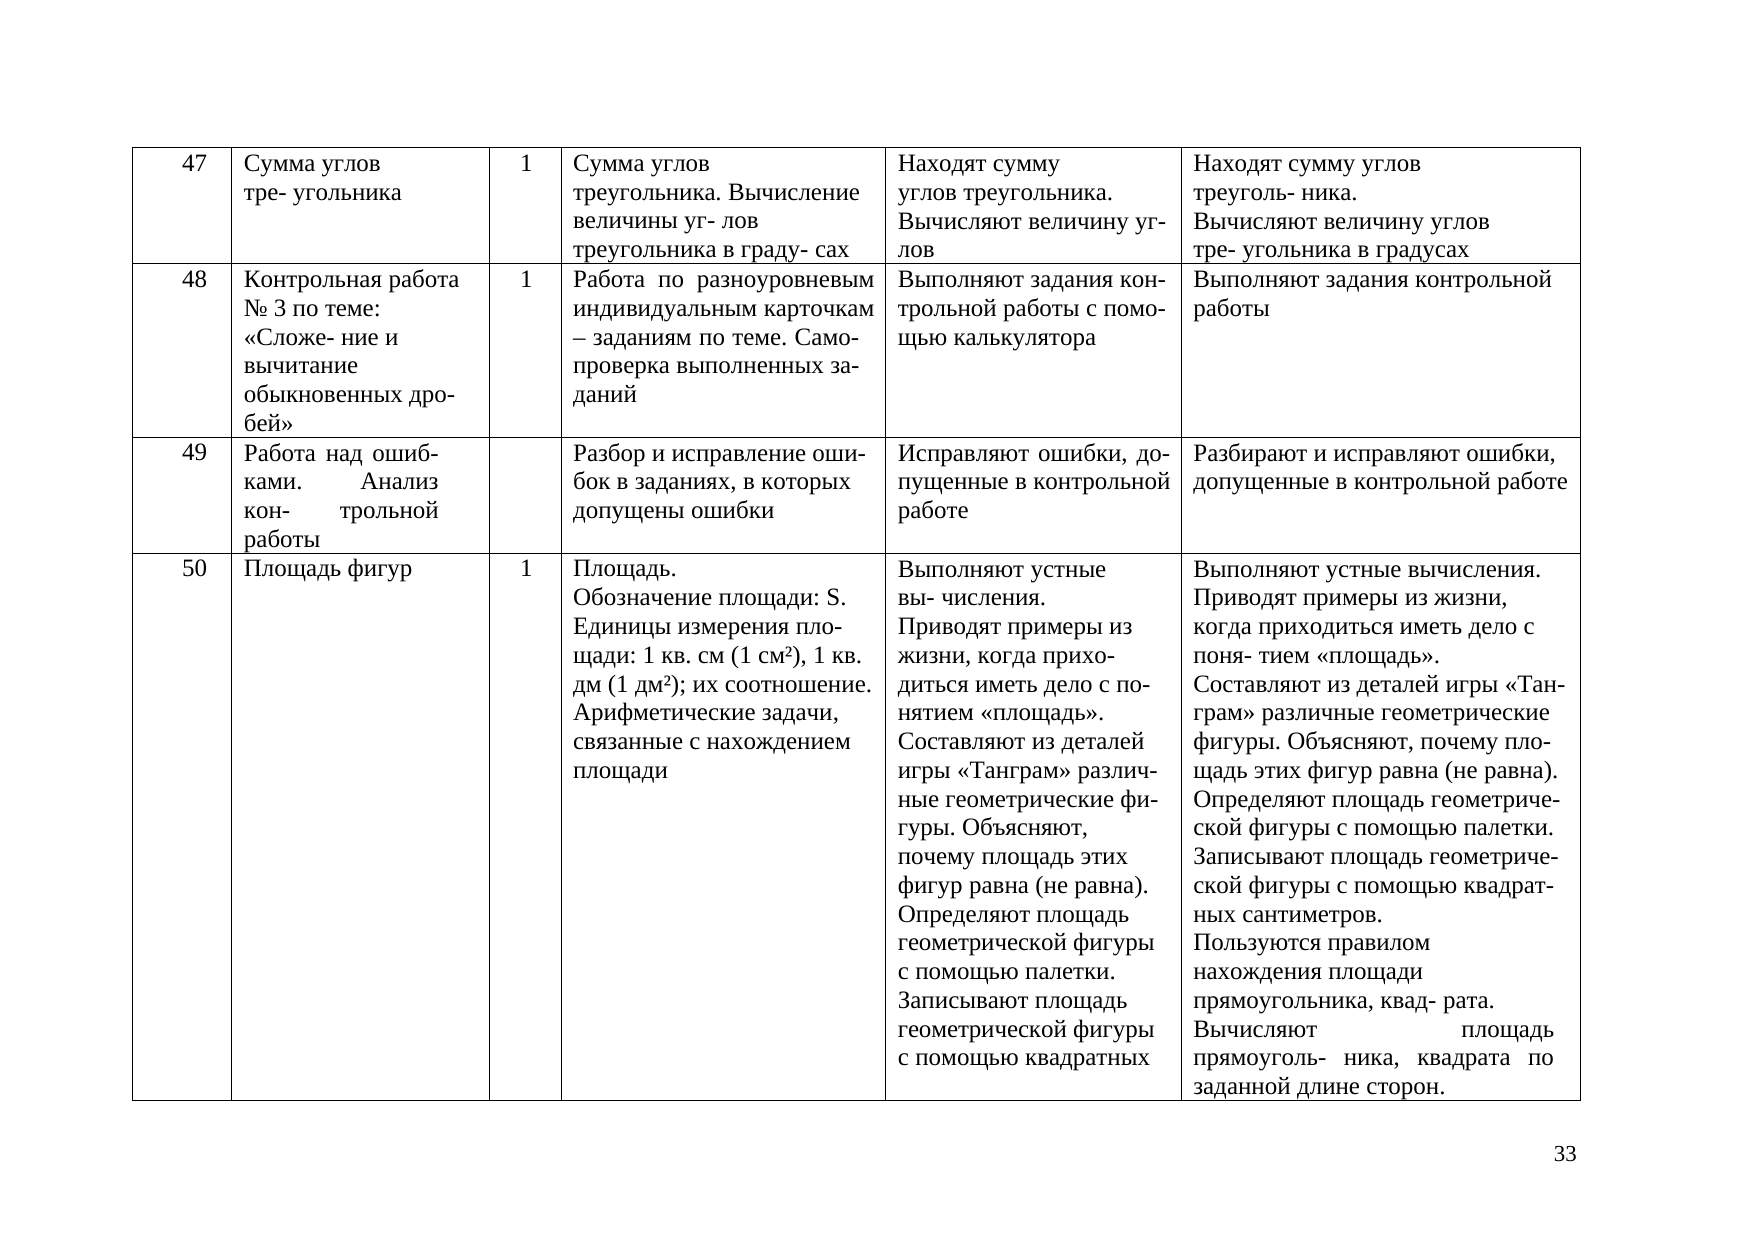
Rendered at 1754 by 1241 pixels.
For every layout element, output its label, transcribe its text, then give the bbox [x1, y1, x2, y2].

table_cell 50 [133, 554, 231, 1100]
table_cell [490, 438, 561, 553]
table_header Находят сумму углов треугольника. Вычисляют величину уг- лов [886, 148, 1181, 263]
table_cell Выполняют устные вы- числения. Приводят примеры из жизни, когда прихо- диться иметь дело с по- нятием «площадь». Составляют из деталей игры «Танграм» различ- ные геометрические фи- гуры. Объясняют, почему площадь этих фигур равна (не равна). Определяют площадь геометрической фигуры с помощью палетки. Записывают площадь геометрической фигуры с помощью квадратных [886, 554, 1181, 1100]
table_header Находят сумму углов треуголь- ника. Вычисляют величину углов тре- угольника в градусах [1182, 148, 1580, 263]
table_header 47 [133, 148, 231, 263]
table_cell Разбор и исправление оши- бок в заданиях, в которых допущены ошибки [562, 438, 885, 553]
table_cell 49 [133, 438, 231, 553]
table_header Сумма углов треугольника. Вычисление величины уг- лов треугольника в граду- сах [562, 148, 885, 263]
table_cell Площадь фигур [232, 554, 489, 1100]
table_cell 48 [133, 264, 231, 437]
table_cell Выполняют задания кон- трольной работы с помо- щью калькулятора [886, 264, 1181, 437]
table_cell Работа над ошиб- ками. Анализ кон- трольной работы [232, 438, 489, 553]
table_cell Исправляют ошибки, до- пущенные в контрольной работе [886, 438, 1181, 553]
table_cell Выполняют задания контрольной работы [1182, 264, 1580, 437]
table_cell Контрольная работа № 3 по теме: «Сложе- ние и вычитание обыкновенных дро- бей» [232, 264, 489, 437]
table_cell Разбирают и исправляют ошибки, допущенные в контрольной работе [1182, 438, 1580, 553]
table_cell 1 [490, 554, 561, 1100]
table_cell Работа по разноуровневым индивидуальным карточкам – заданиям по теме. Само- проверка выполненных за- даний [562, 264, 885, 437]
table_header 1 [490, 148, 561, 263]
table_cell Выполняют устные вычисления. Приводят примеры из жизни, когда приходиться иметь дело с поня- тием «площадь». Составляют из деталей игры «Тан- грам» различные геометрические фигуры. Объясняют, почему пло- щадь этих фигур равна (не равна). Определяют площадь геометриче- ской фигуры с помощью палетки. Записывают площадь геометриче- ской фигуры с помощью квадрат- ных сантиметров. Пользуются правилом нахождения площади прямоугольника, квад- рата. Вычисляют площадь прямоуголь- ника, квадрата по заданной длине сторон. [1182, 554, 1580, 1100]
table_header Сумма углов тре- угольника [232, 148, 489, 263]
table_cell 1 [490, 264, 561, 437]
table_cell Площадь. Обозначение площади: S. Единицы измерения пло- щади: 1 кв. см (1 см²), 1 кв. дм (1 дм²); их соотношение. Арифметические задачи, связанные с нахождением площади [562, 554, 885, 1100]
